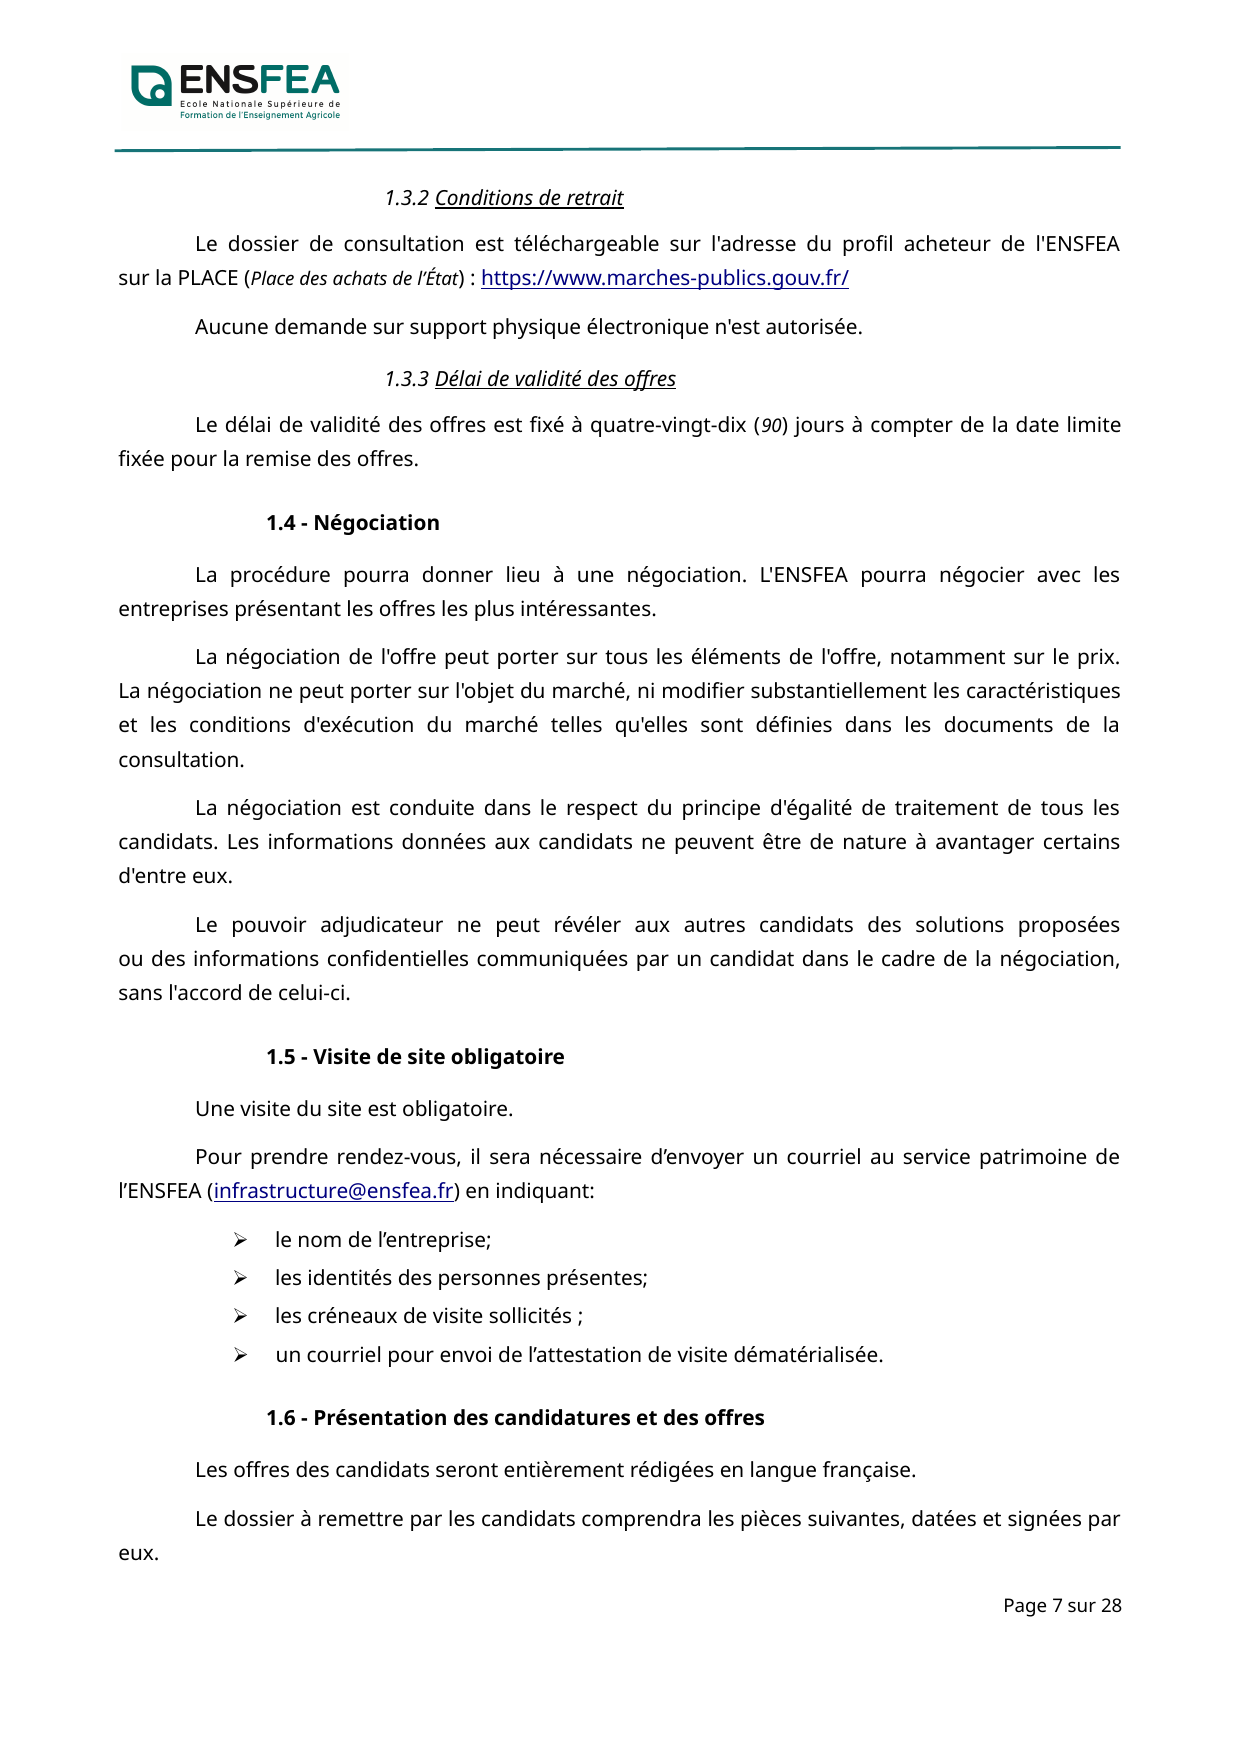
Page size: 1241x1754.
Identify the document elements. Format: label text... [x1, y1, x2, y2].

list un courriel pour envoi de l’attestation de visite dématérialisée. [232, 1340, 1122, 1368]
subtitle Délai de validité des offres [384, 364, 1122, 392]
subtitle Négociation [266, 508, 1122, 536]
subtitle Visite de site obligatoire [266, 1042, 1122, 1070]
text Une visite du site est obligatoire. [118, 1094, 1122, 1122]
list les créneaux de visite sollicités ; [232, 1302, 1122, 1330]
text Le pouvoir adjudicateur ne peut révéler aux autres candidats des solutions proposées ou des informations confidentielles communiquées par un candidat dans le cadre de la négociation, sans l'accord de celui-ci. [118, 910, 1122, 1007]
text La négociation est conduite dans le respect du principe d'égalité de traitement de tous les candidats. Les informations données aux candidats ne peuvent être de nature à avantager certains d'entre eux. [118, 793, 1122, 890]
text La procédure pourra donner lieu à une négociation. L'ENSFEA pourra négocier avec les entreprises présentant les offres les plus intéressantes. [118, 560, 1122, 622]
subtitle Conditions de retrait [384, 183, 1122, 212]
text Le dossier de consultation est téléchargeable sur l'adresse du profil acheteur de l'ENSFEA sur la PLACE (Place des achats de l’État) : https://www.marches-publics.gouv.fr/ [118, 229, 1122, 292]
text Aucune demande sur support physique électronique n'est autorisée. [118, 312, 1122, 341]
text La négociation de l'offre peut porter sur tous les éléments de l'offre, notamment sur le prix. La négociation ne peut porter sur l'objet du marché, ni modifier substantiellement les caractéristiques et les conditions d'exécution du marché telles qu'elles sont définies dans les documents de la consultation. [118, 642, 1122, 773]
list les identités des personnes présentes; [232, 1263, 1122, 1292]
list le nom de l’entreprise; [232, 1225, 1122, 1254]
text Pour prendre rendez-vous, il sera nécessaire d’envoyer un courriel au service patrimoine de l’ENSFEA (infrastructure@ensfea.fr) en indiquant: [118, 1142, 1122, 1205]
text Les offres des candidats seront entièrement rédigées en langue française. [118, 1456, 1122, 1484]
text Le dossier à remettre par les candidats comprendra les pièces suivantes, datées et signées par eux. [118, 1504, 1122, 1567]
subtitle Présentation des candidatures et des offres [266, 1403, 1122, 1432]
picture [121, 53, 350, 131]
text Le délai de validité des offres est fixé à quatre-vingt-dix (90) jours à compter de la date limite fixée pour la remise des offres. [118, 410, 1122, 473]
